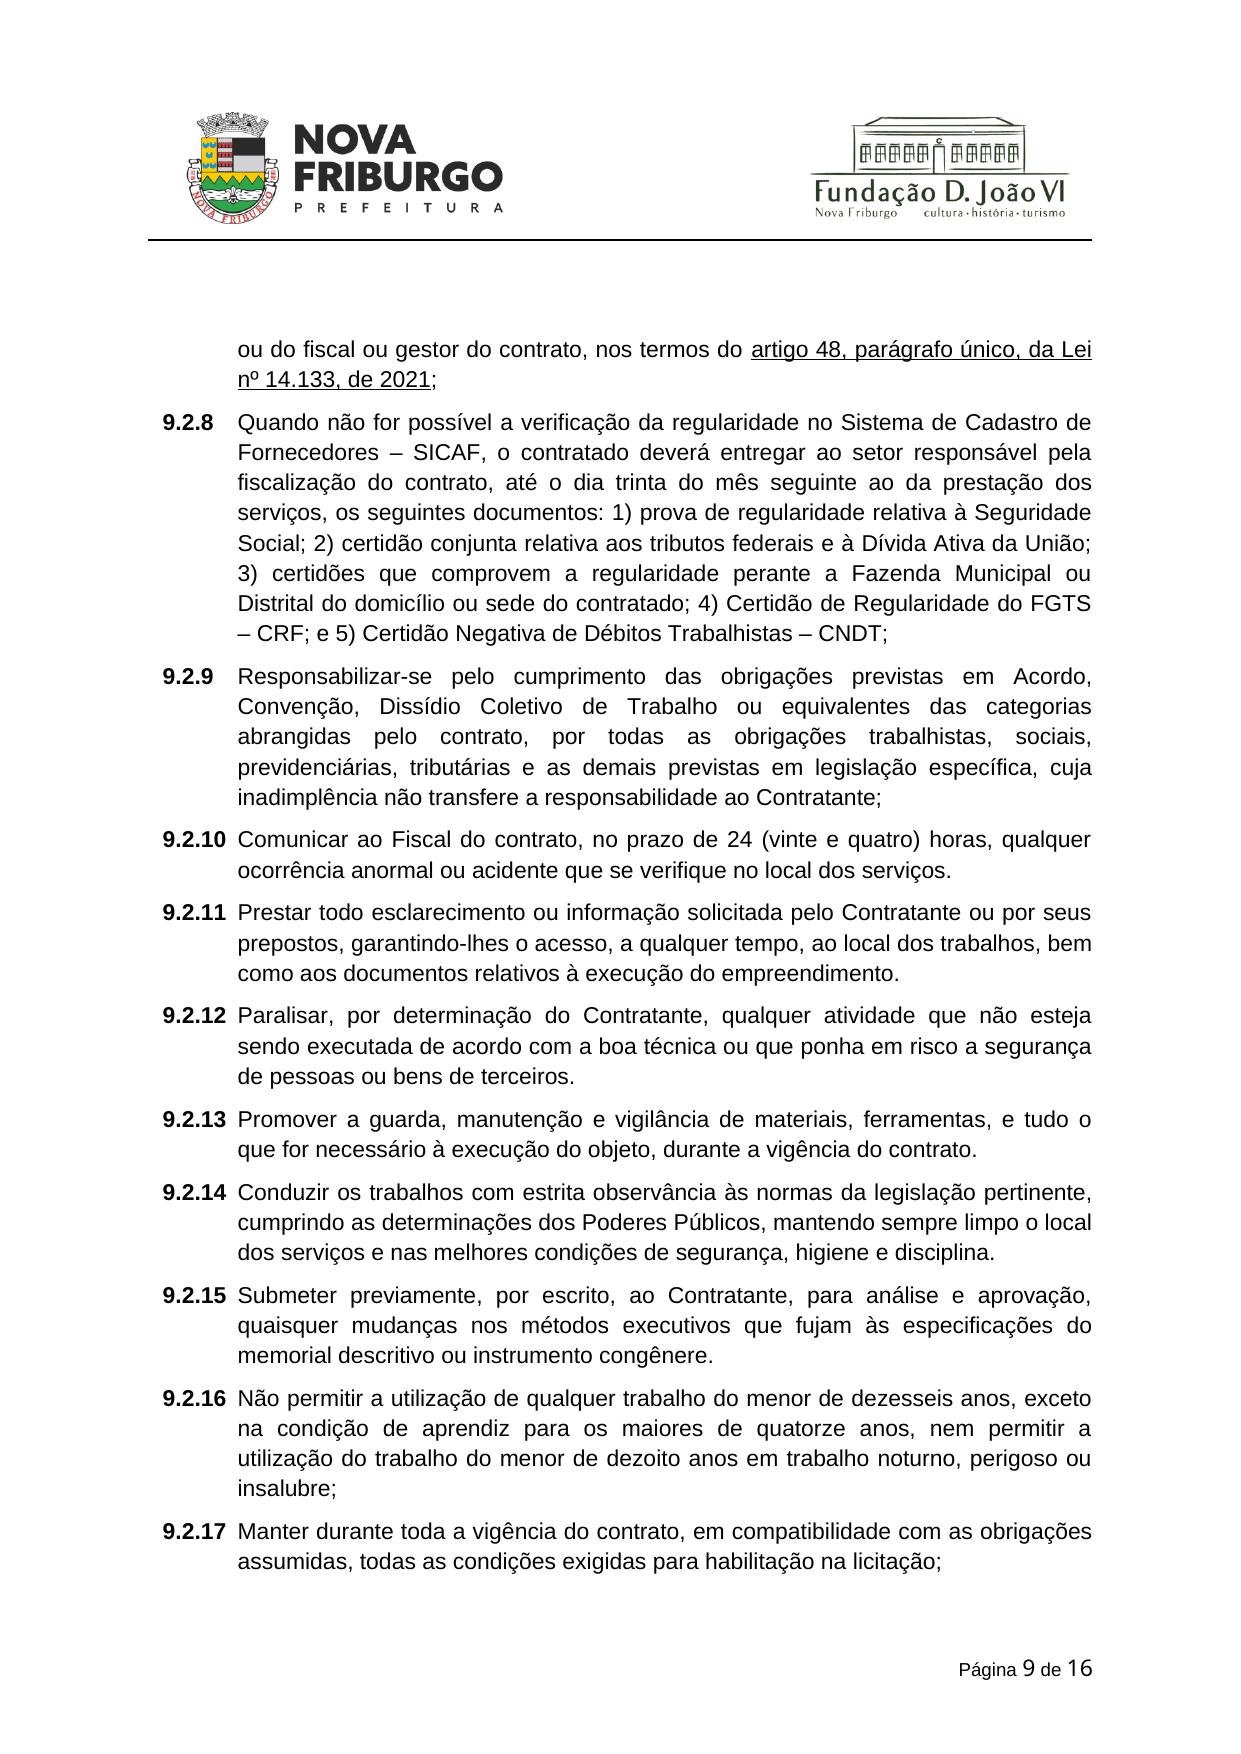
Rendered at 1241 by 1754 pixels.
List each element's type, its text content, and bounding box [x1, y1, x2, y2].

list Não permitir a utilização de qualquer trabalho do menor de dezesseis anos, exceto na condição de aprendiz para os maiores de quatorze anos, nem permitir a utilização do trabalho do menor de dezoito anos em trabalho noturno, perigoso ou insalubre; [162, 1385, 1092, 1502]
list Submeter previamente, por escrito, ao Contratante, para análise e aprovação, quaisquer mudanças nos métodos executivos que fujam às especificações do memorial descritivo ou instrumento congênere. [162, 1282, 1092, 1368]
picture [798, 106, 1084, 226]
list Promover a guarda, manutenção e vigilância de materiais, ferramentas, e tudo o que for necessário à execução do objeto, durante a vigência do contrato. [162, 1106, 1092, 1162]
list Responsabilizar-se pelo cumprimento das obrigações previstas em Acordo, Convenção, Dissídio Coletivo de Trabalho ou equivalentes das categorias abrangidas pelo contrato, por todas as obrigações trabalhistas, sociais, previdenciárias, tributárias e as demais previstas em legislação específica, cuja inadimplência não transfere a responsabilidade ao Contratante; [162, 663, 1092, 810]
list Conduzir os trabalhos com estrita observância às normas da legislação pertinente, cumprindo as determinações dos Poderes Públicos, mantendo sempre limpo o local dos serviços e nas melhores condições de segurança, higiene e disciplina. [162, 1178, 1092, 1265]
list Manter durante toda a vigência do contrato, em compatibilidade com as obrigações assumidas, todas as condições exigidas para habilitação na licitação; [162, 1518, 1092, 1574]
list Quando não for possível a verificação da regularidade no Sistema de Cadastro de Fornecedores – SICAF, o contratado deverá entregar ao setor responsável pela fiscalização do contrato, até o dia trinta do mês seguinte ao da prestação dos serviços, os seguintes documentos: 1) prova de regularidade relativa à Seguridade Social; 2) certidão conjunta relativa aos tributos federais e à Dívida Ativa da União; 3) certidões que comprovem a regularidade perante a Fazenda Municipal ou Distrital do domicílio ou sede do contratado; 4) Certidão de Regularidade do FGTS – CRF; e 5) Certidão Negativa de Débitos Trabalhistas – CNDT; [162, 409, 1092, 646]
list Paralisar, por determinação do Contratante, qualquer atividade que não esteja sendo executada de acordo com a boa técnica ou que ponha em risco a segurança de pessoas ou bens de terceiros. [162, 1002, 1092, 1089]
picture [147, 100, 542, 238]
list Prestar todo esclarecimento ou informação solicitada pelo Contratante ou por seus prepostos, garantindo-lhes o acesso, a qualquer tempo, ao local dos trabalhos, bem como aos documentos relativos à execução do empreendimento. [162, 899, 1092, 986]
list Comunicar ao Fiscal do contrato, no prazo de 24 (vinte e quatro) horas, qualquer ocorrência anormal ou acidente que se verifique no local dos serviços. [162, 826, 1092, 883]
